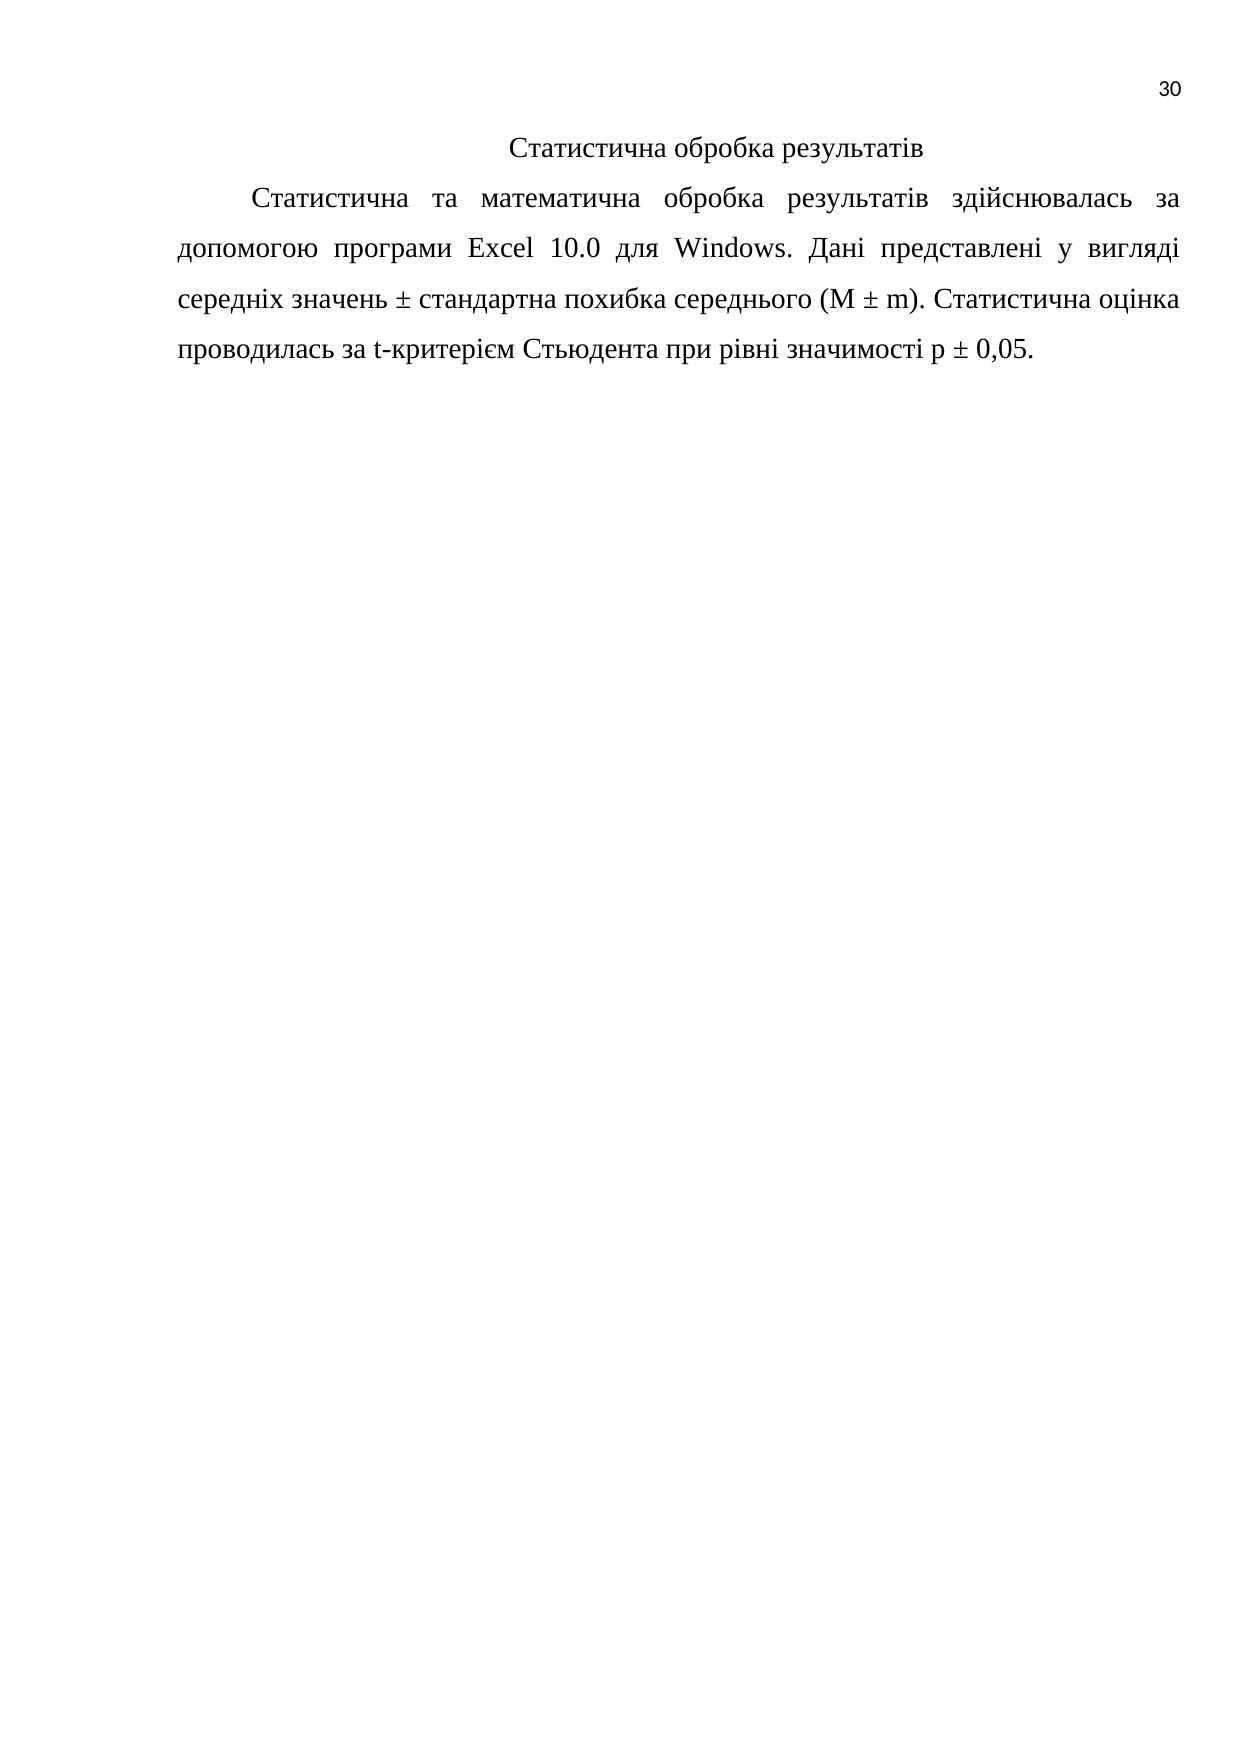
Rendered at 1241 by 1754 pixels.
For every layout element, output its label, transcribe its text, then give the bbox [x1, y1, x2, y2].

list Статистична та математична обробка результатів здійснювалась за допомогою програми Excel 10.0 для Windows. Дані представлені у вигляді середніх значень ± стандартна похибка середнього (М ± m). Статистична оцінка проводилась за t-критерієм Стьюдента при рівні значимості р ± 0,05. [177, 180, 1181, 365]
list Статистична обробка результатів [177, 130, 1181, 163]
